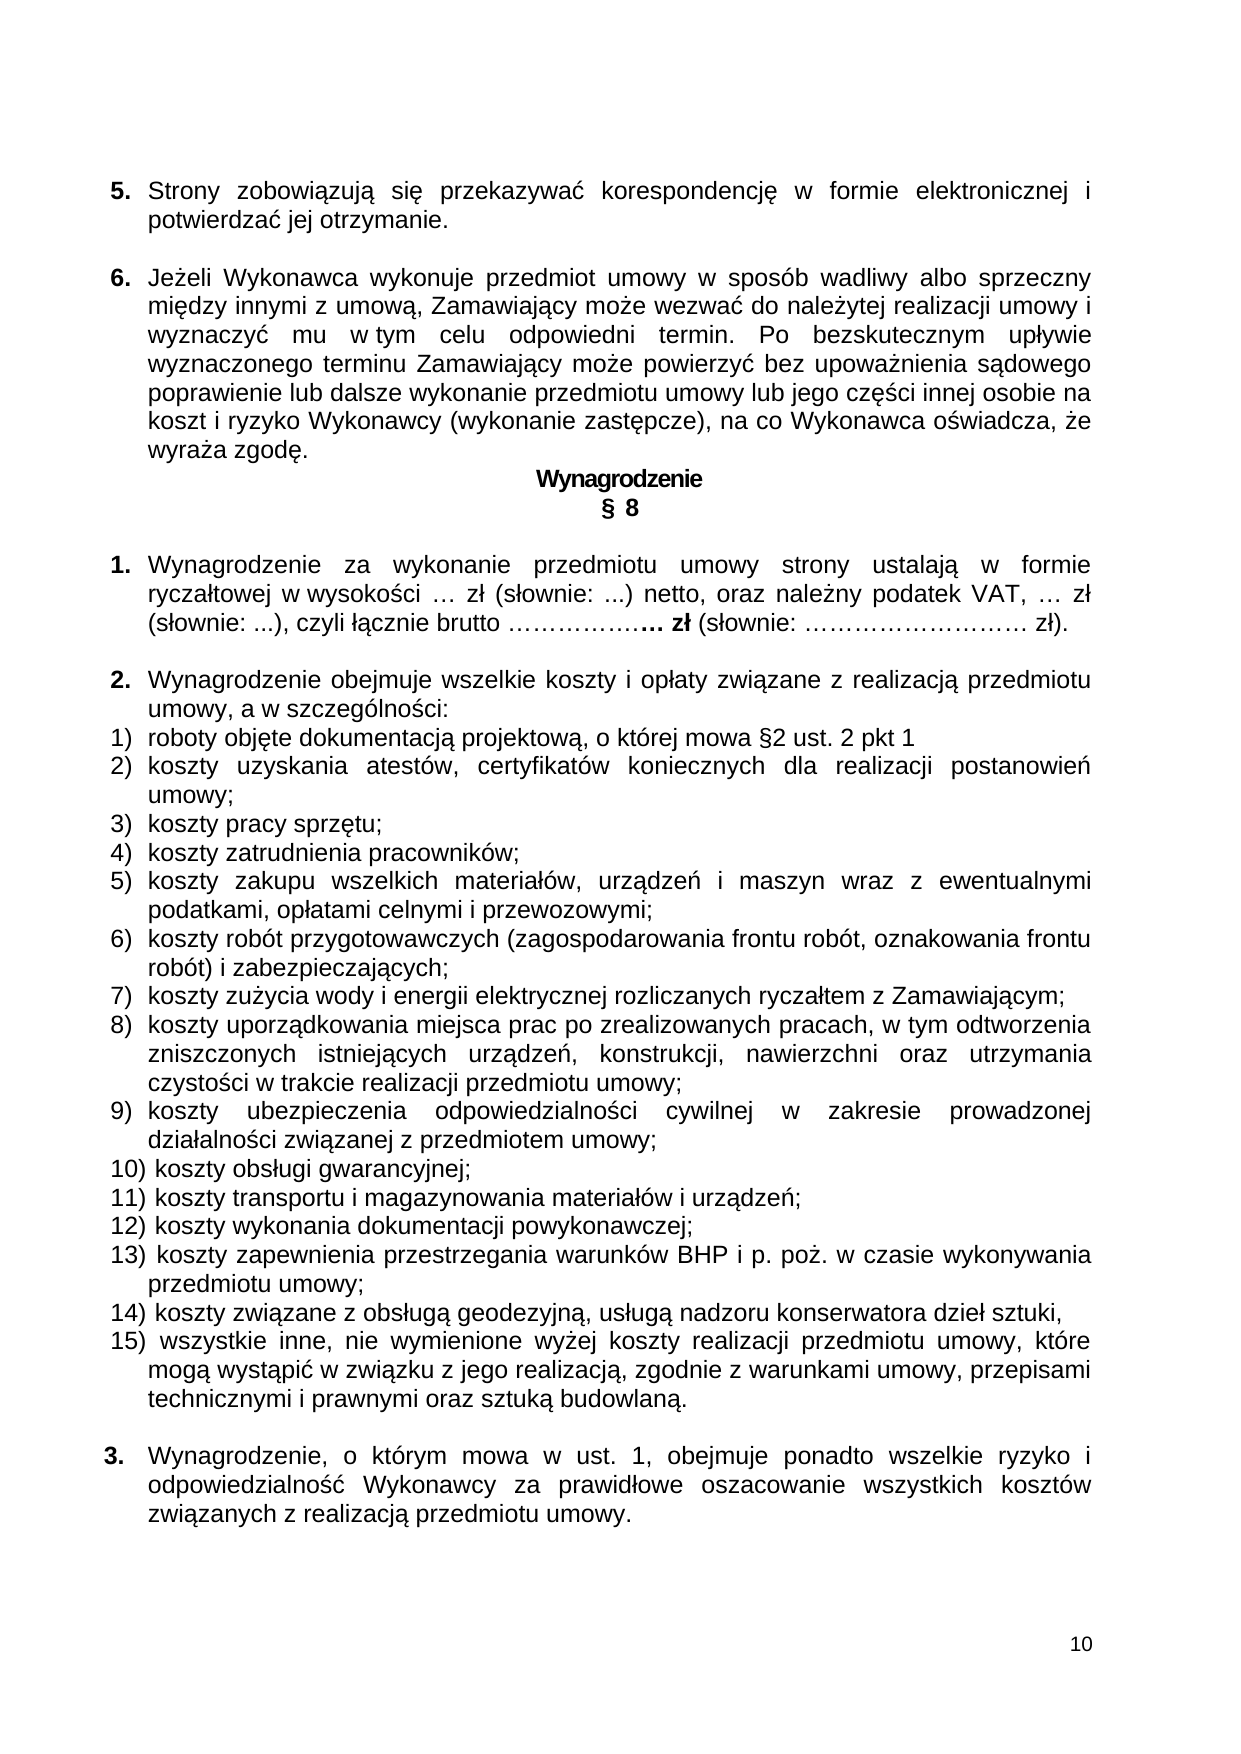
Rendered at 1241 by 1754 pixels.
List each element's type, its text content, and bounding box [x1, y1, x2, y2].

list koszty uzyskania atestów, certyfikatów koniecznych dla realizacji postanowień umowy; [110, 751, 1093, 809]
text Wynagrodzenie [148, 464, 1093, 493]
list koszty obsługi gwarancyjnej; [110, 1154, 1093, 1183]
list koszty wykonania dokumentacji powykonawczej; [110, 1211, 1093, 1240]
list Wynagrodzenie, o którym mowa w ust. 1, obejmuje ponadto wszelkie ryzyko i odpowiedzialność Wykonawcy za prawidłowe oszacowanie wszystkich kosztów związanych z realizacją przedmiotu umowy. [103, 1441, 1093, 1528]
list roboty objęte dokumentacją projektową, o której mowa §2 ust. 2 pkt 1 [110, 723, 1093, 751]
list koszty zakupu wszelkich materiałów, urządzeń i maszyn wraz z ewentualnymi podatkami, opłatami celnymi i przewozowymi; [110, 866, 1093, 924]
list koszty ubezpieczenia odpowiedzialności cywilnej w zakresie prowadzonej działalności związanej z przedmiotem umowy; [110, 1096, 1093, 1154]
list koszty uporządkowania miejsca prac po zrealizowanych pracach, w tym odtworzenia zniszczonych istniejących urządzeń, konstrukcji, nawierzchni oraz utrzymania czystości w trakcie realizacji przedmiotu umowy; [110, 1010, 1093, 1096]
list koszty transportu i magazynowania materiałów i urządzeń; [110, 1183, 1093, 1211]
list koszty zużycia wody i energii elektrycznej rozliczanych ryczałtem z Zamawiającym; [110, 981, 1093, 1010]
list Wynagrodzenie obejmuje wszelkie koszty i opłaty związane z realizacją przedmiotu umowy, a w szczególności: [110, 665, 1093, 723]
list Strony zobowiązują się przekazywać korespondencję w formie elektronicznej i potwierdzać jej otrzymanie. [110, 176, 1093, 234]
list Jeżeli Wykonawca wykonuje przedmiot umowy w sposób wadliwy albo sprzeczny między innymi z umową, Zamawiający może wezwać do należytej realizacji umowy i wyznaczyć mu w tym celu odpowiedni termin. Po bezskutecznym upływie wyznaczonego terminu Zamawiający może powierzyć bez upoważnienia sądowego poprawienie lub dalsze wykonanie przedmiotu umowy lub jego części innej osobie na koszt i ryzyko Wykonawcy (wykonanie zastępcze), na co Wykonawca oświadcza, że wyraża zgodę. [110, 263, 1093, 464]
list koszty robót przygotowawczych (zagospodarowania frontu robót, oznakowania frontu robót) i zabezpieczających; [110, 924, 1093, 981]
list koszty związane z obsługą geodezyjną, usługą nadzoru konserwatora dzieł sztuki, [110, 1298, 1093, 1326]
list Wynagrodzenie za wykonanie przedmiotu umowy strony ustalają w formie ryczałtowej w wysokości … zł (słownie: ...) netto, oraz należny podatek VAT, … zł (słownie: ...), czyli łącznie brutto …………….… zł (słownie: ……………………… zł). [110, 550, 1093, 636]
list wszystkie inne, nie wymienione wyżej koszty realizacji przedmiotu umowy, które mogą wystąpić w związku z jego realizacją, zgodnie z warunkami umowy, przepisami technicznymi i prawnymi oraz sztuką budowlaną. [110, 1326, 1093, 1413]
list koszty zatrudnienia pracowników; [110, 838, 1093, 866]
list koszty zapewnienia przestrzegania warunków BHP i p. poż. w czasie wykonywania przedmiotu umowy; [110, 1240, 1093, 1298]
list koszty pracy sprzętu; [110, 809, 1093, 838]
text § 8 [148, 493, 1093, 521]
